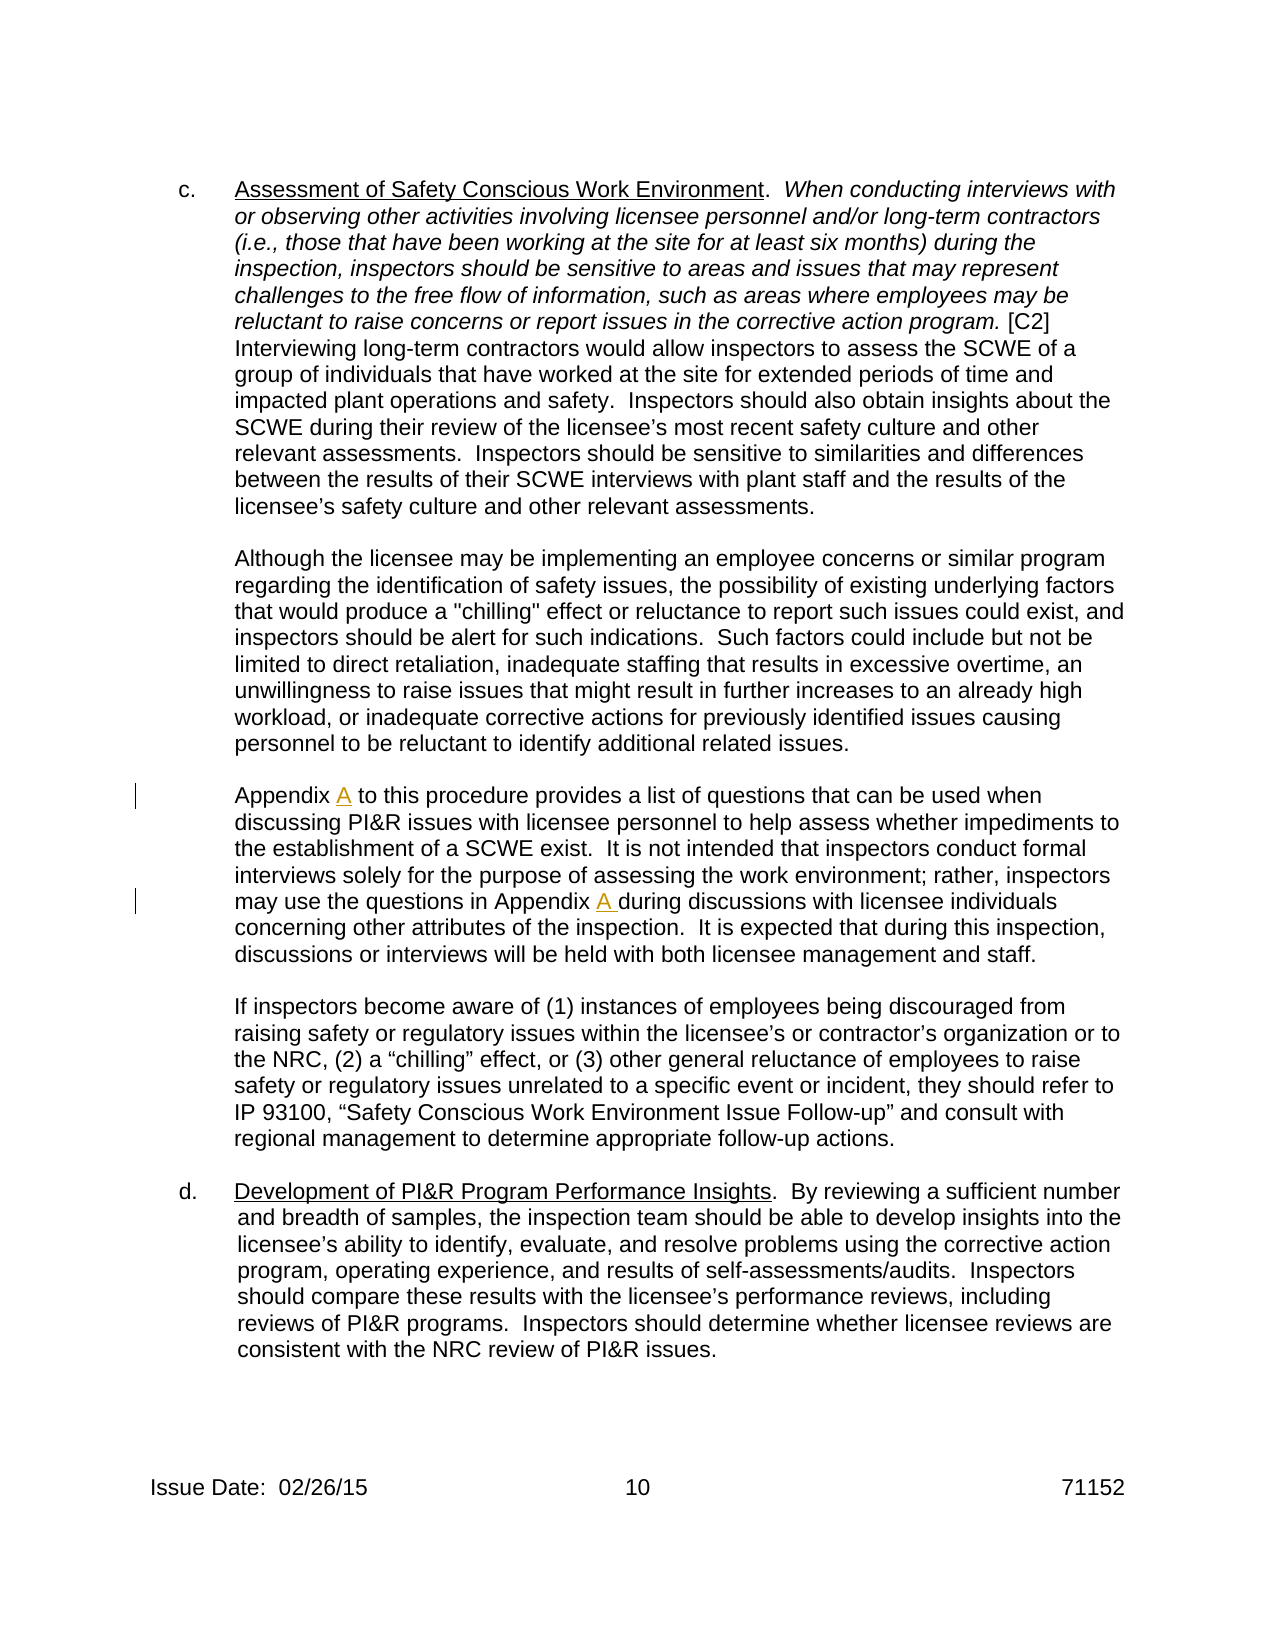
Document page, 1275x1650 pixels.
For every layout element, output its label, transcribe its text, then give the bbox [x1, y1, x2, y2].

text Appendix to this procedure provides a list of questions that can be used when discussing PI&R issues with licensee personnel to help assess whether impediments to the establishment of a SCWE exist. It is not intended that inspectors conduct formal interviews solely for the purpose of assessing the work environment; rather, inspectors may use the questions in Appendix during discussions with licensee individuals concerning other attributes of the inspection. It is expected that during this inspection, discussions or interviews will be held with both licensee management and staff. [234, 782, 1125, 967]
text If inspectors become aware of (1) instances of employees being discouraged from raising safety or regulatory issues within the licensee’s or contractor’s organization or to the NRC, (2) a “chilling” effect, or (3) other general reluctance of employees to raise safety or regulatory issues unrelated to a specific event or incident, they should refer to IP 93100, “Safety Conscious Work Environment Issue Follow-up” and consult with regional management to determine appropriate follow-up actions. [234, 993, 1125, 1151]
text d. Development of PI&R Program Performance Insights. By reviewing a sufficient number and breadth of samples, the inspection team should be able to develop insights into the licensee’s ability to identify, evaluate, and resolve problems using the corrective action program, operating experience, and results of self-assessments/audits. Inspectors should compare these results with the licensee’s performance reviews, including reviews of PI&R programs. Inspectors should determine whether licensee reviews are consistent with the NRC review of PI&R issues. [150, 1178, 1125, 1362]
text c. Assessment of Safety Conscious Work Environment. When conducting interviews with or observing other activities involving licensee personnel and/or long-term contractors (i.e., those that have been working at the site for at least six months) during the inspection, inspectors should be sensitive to areas and issues that may represent challenges to the free flow of information, such as areas where employees may be reluctant to raise concerns or report issues in the corrective action program. [C2] Interviewing long-term contractors would allow inspectors to assess the SCWE of a group of individuals that have worked at the site for extended periods of time and impacted plant operations and safety. Inspectors should also obtain insights about the SCWE during their review of the licensee’s most recent safety culture and other relevant assessments. Inspectors should be sensitive to similarities and differences between the results of their SCWE interviews with plant staff and the results of the licensee’s safety culture and other relevant assessments. [178, 176, 1125, 519]
text Although the licensee may be implementing an employee concerns or similar program regarding the identification of safety issues, the possibility of existing underlying factors that would produce a "chilling" effect or reluctance to report such issues could exist, and inspectors should be alert for such indications. Such factors could include but not be limited to direct retaliation, inadequate staffing that results in excessive overtime, an unwillingness to raise issues that might result in further increases to an already high workload, or inadequate corrective actions for previously identified issues causing personnel to be reluctant to identify additional related issues. [234, 545, 1125, 756]
